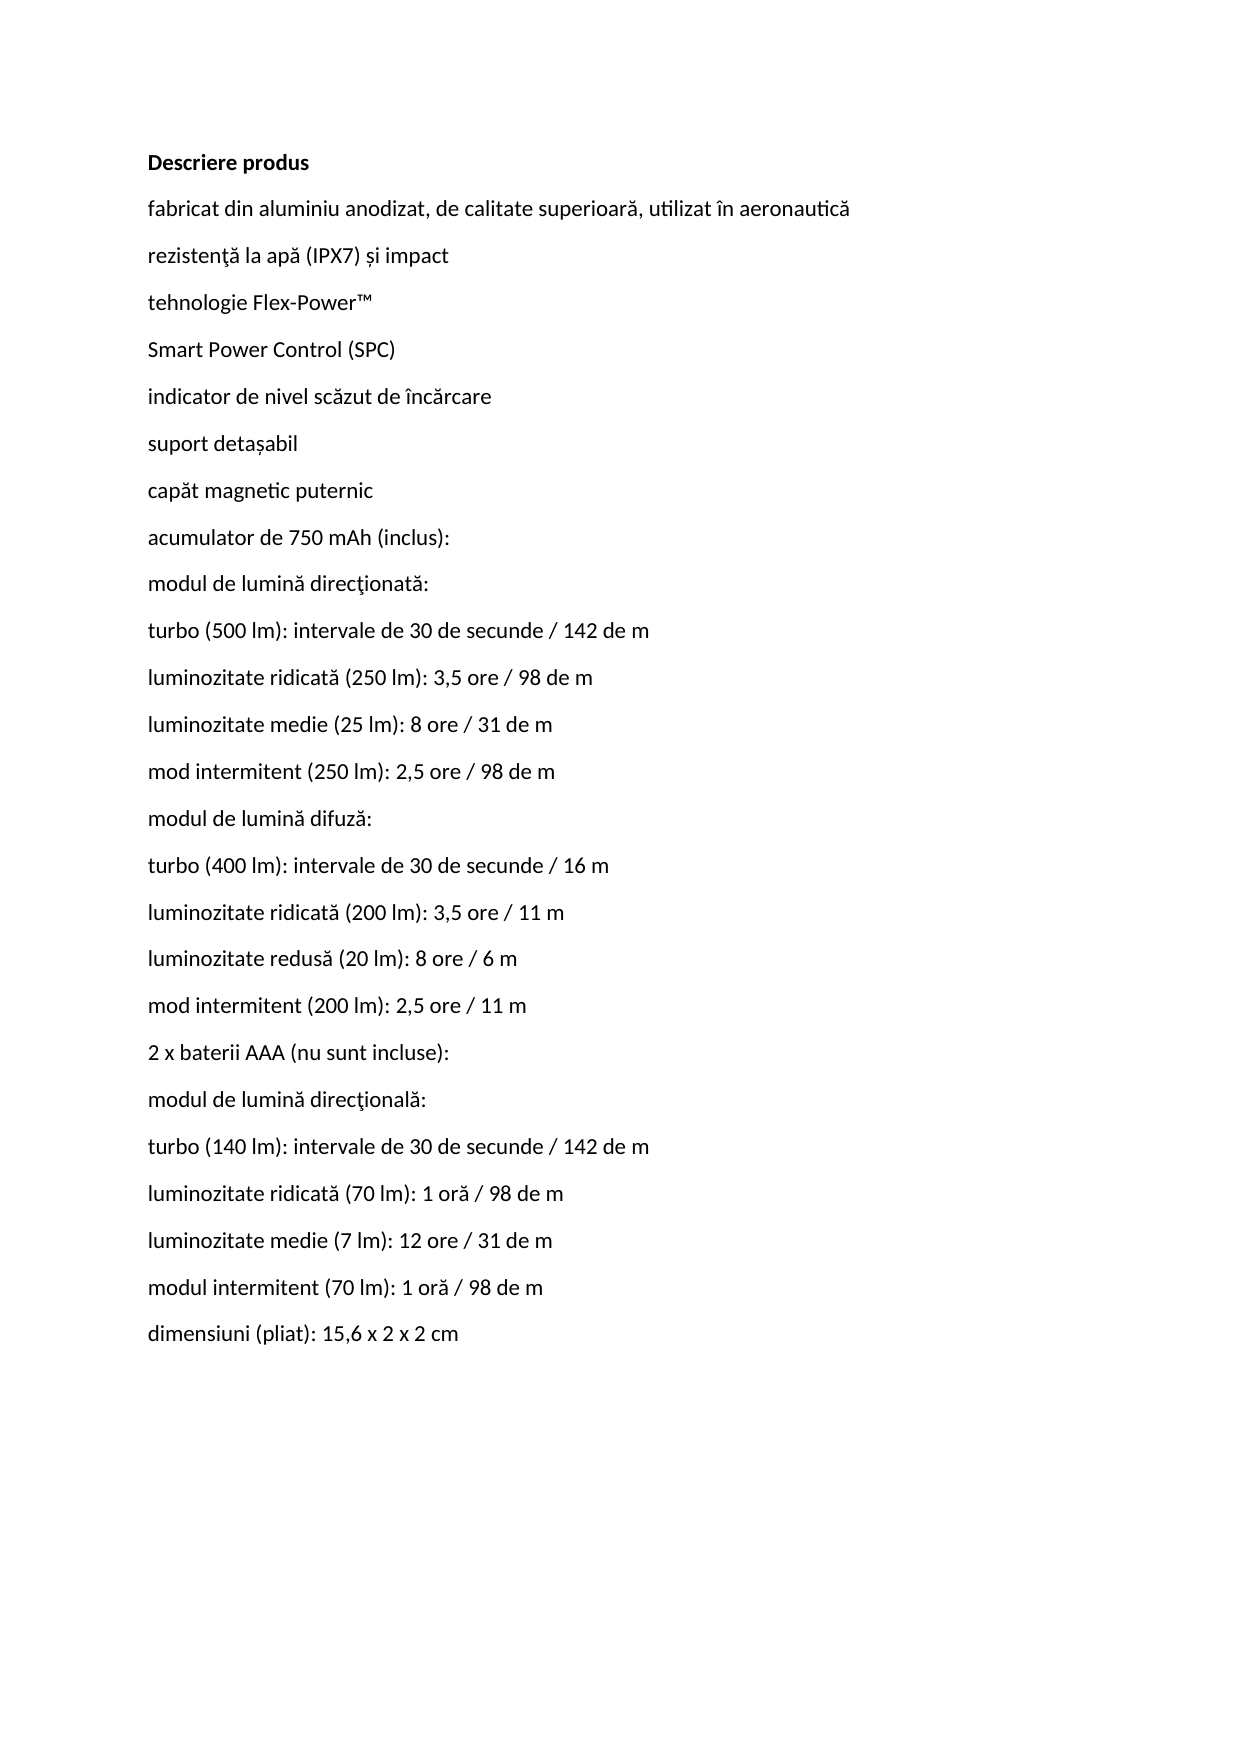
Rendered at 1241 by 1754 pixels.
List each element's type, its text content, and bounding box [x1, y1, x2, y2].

text luminozitate medie (7 lm): 12 ore / 31 de m [148, 1226, 1093, 1254]
text luminozitate ridicată (200 lm): 3,5 ore / 11 m [148, 898, 1093, 926]
text turbo (500 lm): intervale de 30 de secunde / 142 de m [148, 616, 1093, 644]
text luminozitate redusă (20 lm): 8 ore / 6 m [148, 944, 1093, 972]
text dimensiuni (pliat): 15,6 x 2 x 2 cm [148, 1319, 1093, 1347]
text acumulator de 750 mAh (inclus): [148, 523, 1093, 551]
text suport detașabil [148, 429, 1093, 457]
text modul de lumină difuză: [148, 804, 1093, 832]
text capăt magnetic puternic [148, 476, 1093, 504]
text luminozitate medie (25 lm): 8 ore / 31 de m [148, 710, 1093, 738]
text fabricat din aluminiu anodizat, de calitate superioară, utilizat în aeronautică [148, 194, 1093, 222]
text modul intermitent (70 lm): 1 oră / 98 de m [148, 1273, 1093, 1301]
text rezistenţă la apă (IPX7) și impact [148, 241, 1093, 269]
text luminozitate ridicată (250 lm): 3,5 ore / 98 de m [148, 663, 1093, 691]
text turbo (400 lm): intervale de 30 de secunde / 16 m [148, 851, 1093, 879]
text modul de lumină direcţională: [148, 1085, 1093, 1113]
text luminozitate ridicată (70 lm): 1 oră / 98 de m [148, 1179, 1093, 1207]
text mod intermitent (250 lm): 2,5 ore / 98 de m [148, 757, 1093, 785]
text modul de lumină direcţionată: [148, 569, 1093, 597]
text turbo (140 lm): intervale de 30 de secunde / 142 de m [148, 1132, 1093, 1160]
text Descriere produs [148, 148, 1093, 176]
text indicator de nivel scăzut de încărcare [148, 382, 1093, 410]
text mod intermitent (200 lm): 2,5 ore / 11 m [148, 991, 1093, 1019]
text 2 x baterii AAA (nu sunt incluse): [148, 1038, 1093, 1066]
text tehnologie Flex-Power™ [148, 288, 1093, 316]
text Smart Power Control (SPC) [148, 335, 1093, 363]
